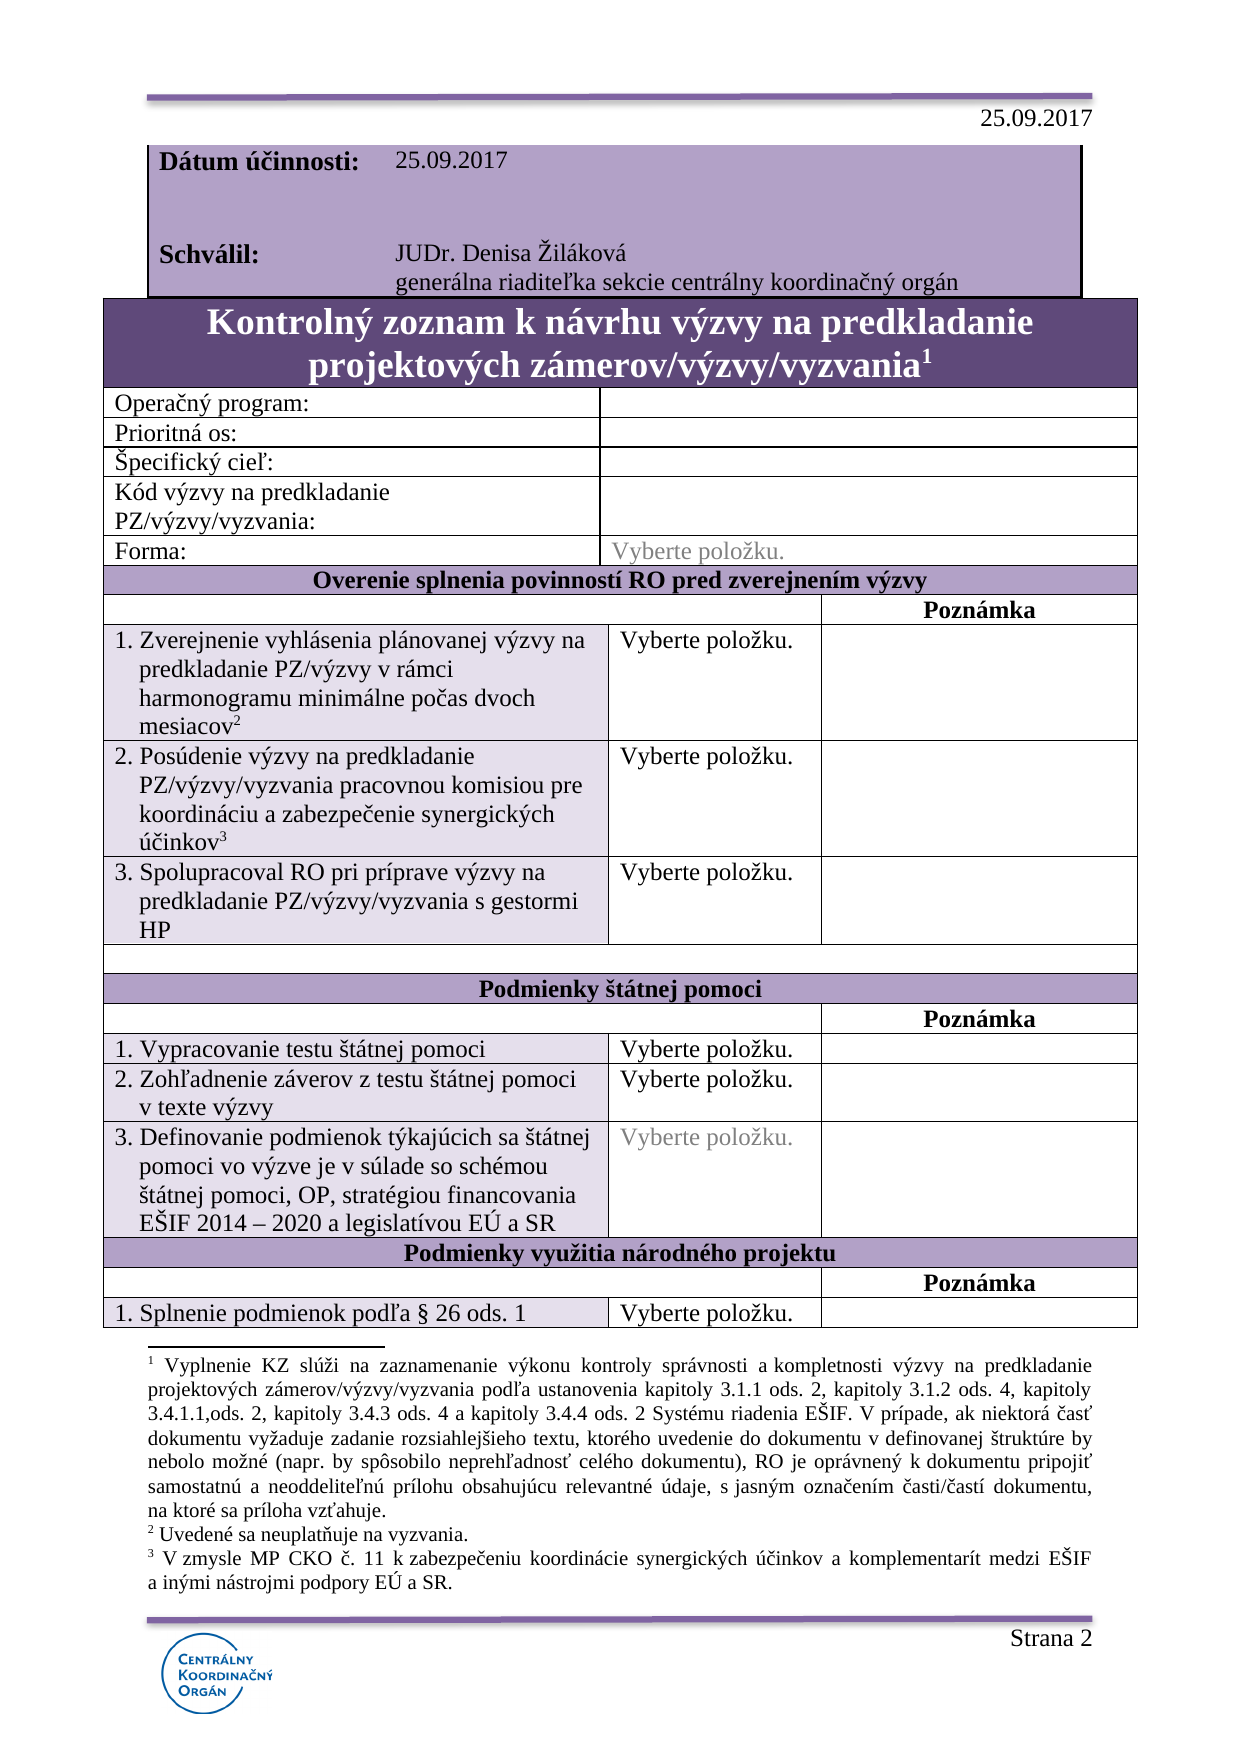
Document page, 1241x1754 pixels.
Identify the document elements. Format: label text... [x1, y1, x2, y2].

table_cell 3. Definovanie podmienok týkajúcich sa štátnej pomoci vo výzve je v súlade so schémou štátnej pomoci, OP, stratégiou financovania EŠIF 2014 – 2020 a legislatívou EÚ a SR [104, 1122, 608, 1237]
table_cell [104, 1268, 821, 1297]
table_cell Prioritná os: [104, 418, 599, 446]
table_cell [601, 388, 1137, 417]
table_cell 2. Posúdenie výzvy na predkladanie PZ/výzvy/vyzvania pracovnou komisiou pre koordináciu a zabezpečenie synergických účinkov [104, 741, 608, 856]
table_cell 2. Zohľadnenie záverov z testu štátnej pomoci v texte výzvy [104, 1064, 608, 1121]
table_cell [609, 1122, 821, 1237]
table_cell [601, 536, 1137, 564]
table_header Kontrolný zoznam k návrhu výzvy na predkladanie projektových zámerov/výzvy/vyzvania [104, 299, 1137, 387]
picture [159, 1631, 272, 1713]
table_cell [104, 595, 821, 624]
table_cell [104, 1004, 821, 1033]
table_cell [601, 477, 1137, 535]
table_cell Podmienky štátnej pomoci [104, 974, 1137, 1003]
table_cell Poznámka [822, 1004, 1137, 1033]
table_cell [822, 1122, 1137, 1237]
table_cell Kód výzvy na predkladanie PZ/výzvy/vyzvania: [104, 477, 599, 535]
table_cell [822, 857, 1137, 943]
table_cell 1. Zverejnenie vyhlásenia plánovanej výzvy na predkladanie PZ/výzvy v rámci harmonogramu minimálne počas dvoch mesiacov [104, 625, 608, 740]
table_cell JUDr. Denisa Žiláková generálna riaditeľka sekcie centrálny koordinačný orgán [384, 238, 1080, 296]
table_cell Poznámka [822, 1268, 1137, 1297]
table_cell Forma: [104, 536, 599, 564]
table_cell [822, 1298, 1137, 1327]
table_cell 1. Vypracovanie testu štátnej pomoci [104, 1034, 608, 1063]
table_cell [822, 1034, 1137, 1063]
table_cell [104, 1298, 608, 1327]
table_cell Operačný program: [104, 388, 599, 417]
table_cell Poznámka [822, 595, 1137, 624]
table_cell [822, 1064, 1137, 1121]
table_cell [822, 741, 1137, 856]
table_cell Schválil: [149, 238, 384, 296]
table_cell [104, 945, 1137, 973]
table_cell Dátum účinnosti: [149, 145, 384, 238]
table_cell Podmienky využitia národného projektu [104, 1238, 1137, 1267]
table_cell [601, 448, 1137, 476]
table_cell Overenie splnenia povinností RO pred zverejnením výzvy [104, 566, 1137, 594]
table_cell [601, 418, 1137, 446]
table_cell [384, 145, 1080, 238]
table_cell [822, 625, 1137, 740]
table_cell Špecifický cieľ: [104, 448, 599, 476]
table_cell 3. Spolupracoval RO pri príprave výzvy na predkladanie PZ/výzvy/vyzvania s gestormi HP [104, 857, 608, 943]
